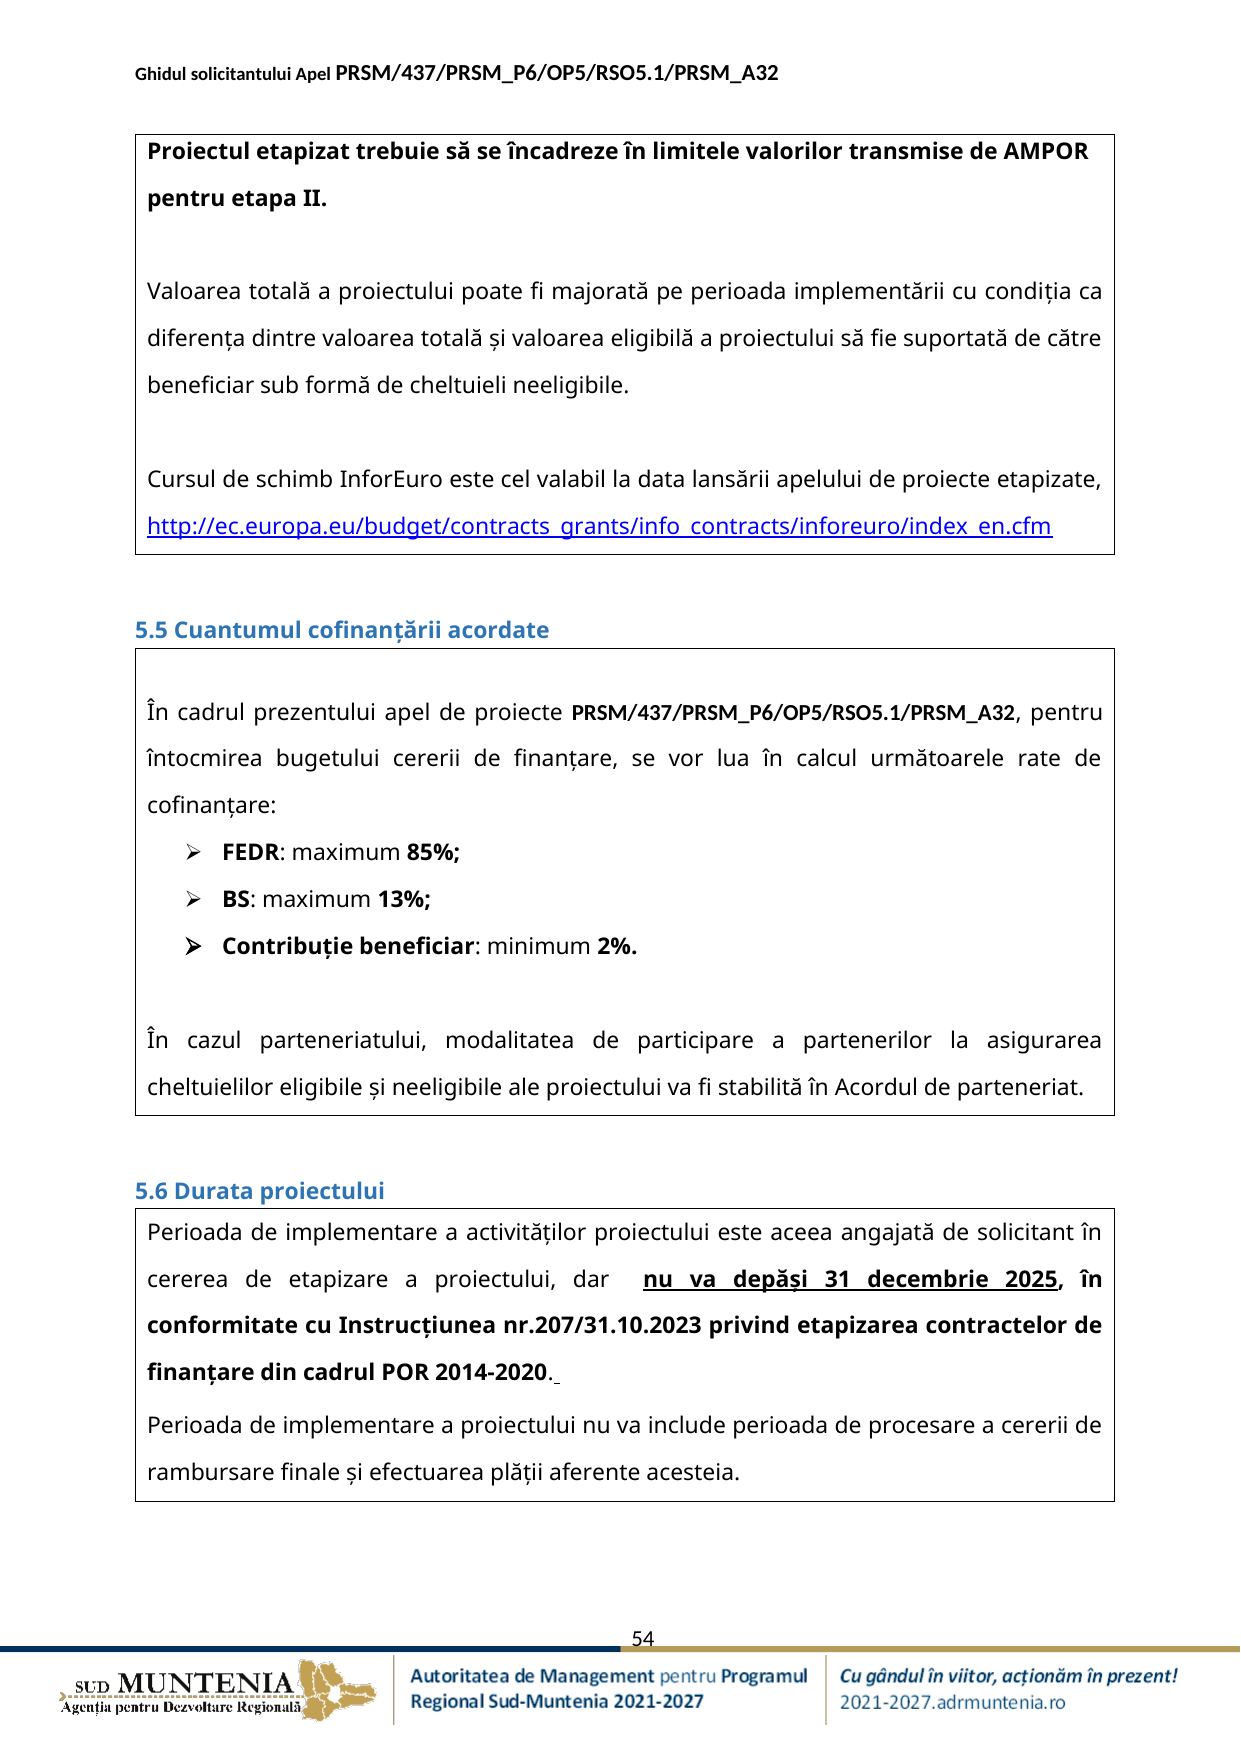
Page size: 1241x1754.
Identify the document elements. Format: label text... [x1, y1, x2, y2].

subtitle 5.6 Durata proiectului [135, 1174, 1150, 1206]
subtitle 5.5 Cuantumul cofinanțării acordate [135, 614, 1150, 645]
picture [0, 1646, 1241, 1726]
table_header În cadrul prezentului apel de proiecte PRSM/437/PRSM_P6/OP5/RSO5.1/PRSM_A32, pentru întocmirea bugetului cererii de finanțare, se vor lua în calcul următoarele rate de cofinanțare: FEDR: maximum 85%; BS: maximum 13%; Contribuție beneficiar: minimum 2%. În cazul parteneriatului, modalitatea de participare a partenerilor la asigurarea cheltuielilor eligibile și neeligibile ale proiectului va fi stabilită în Acordul de parteneriat. [136, 649, 1114, 1115]
table_header Perioada de implementare a activităților proiectului este aceea angajată de solicitant în cererea de etapizare a proiectului, dar nu va depăși 31 decembrie 2025, în conformitate cu Instrucțiunea nr.207/31.10.2023 privind etapizarea contractelor de finanțare din cadrul POR 2014-2020. Perioada de implementare a proiectului nu va include perioada de procesare a cererii de rambursare finale și efectuarea plății aferente acesteia. [136, 1209, 1114, 1501]
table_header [136, 135, 1114, 554]
